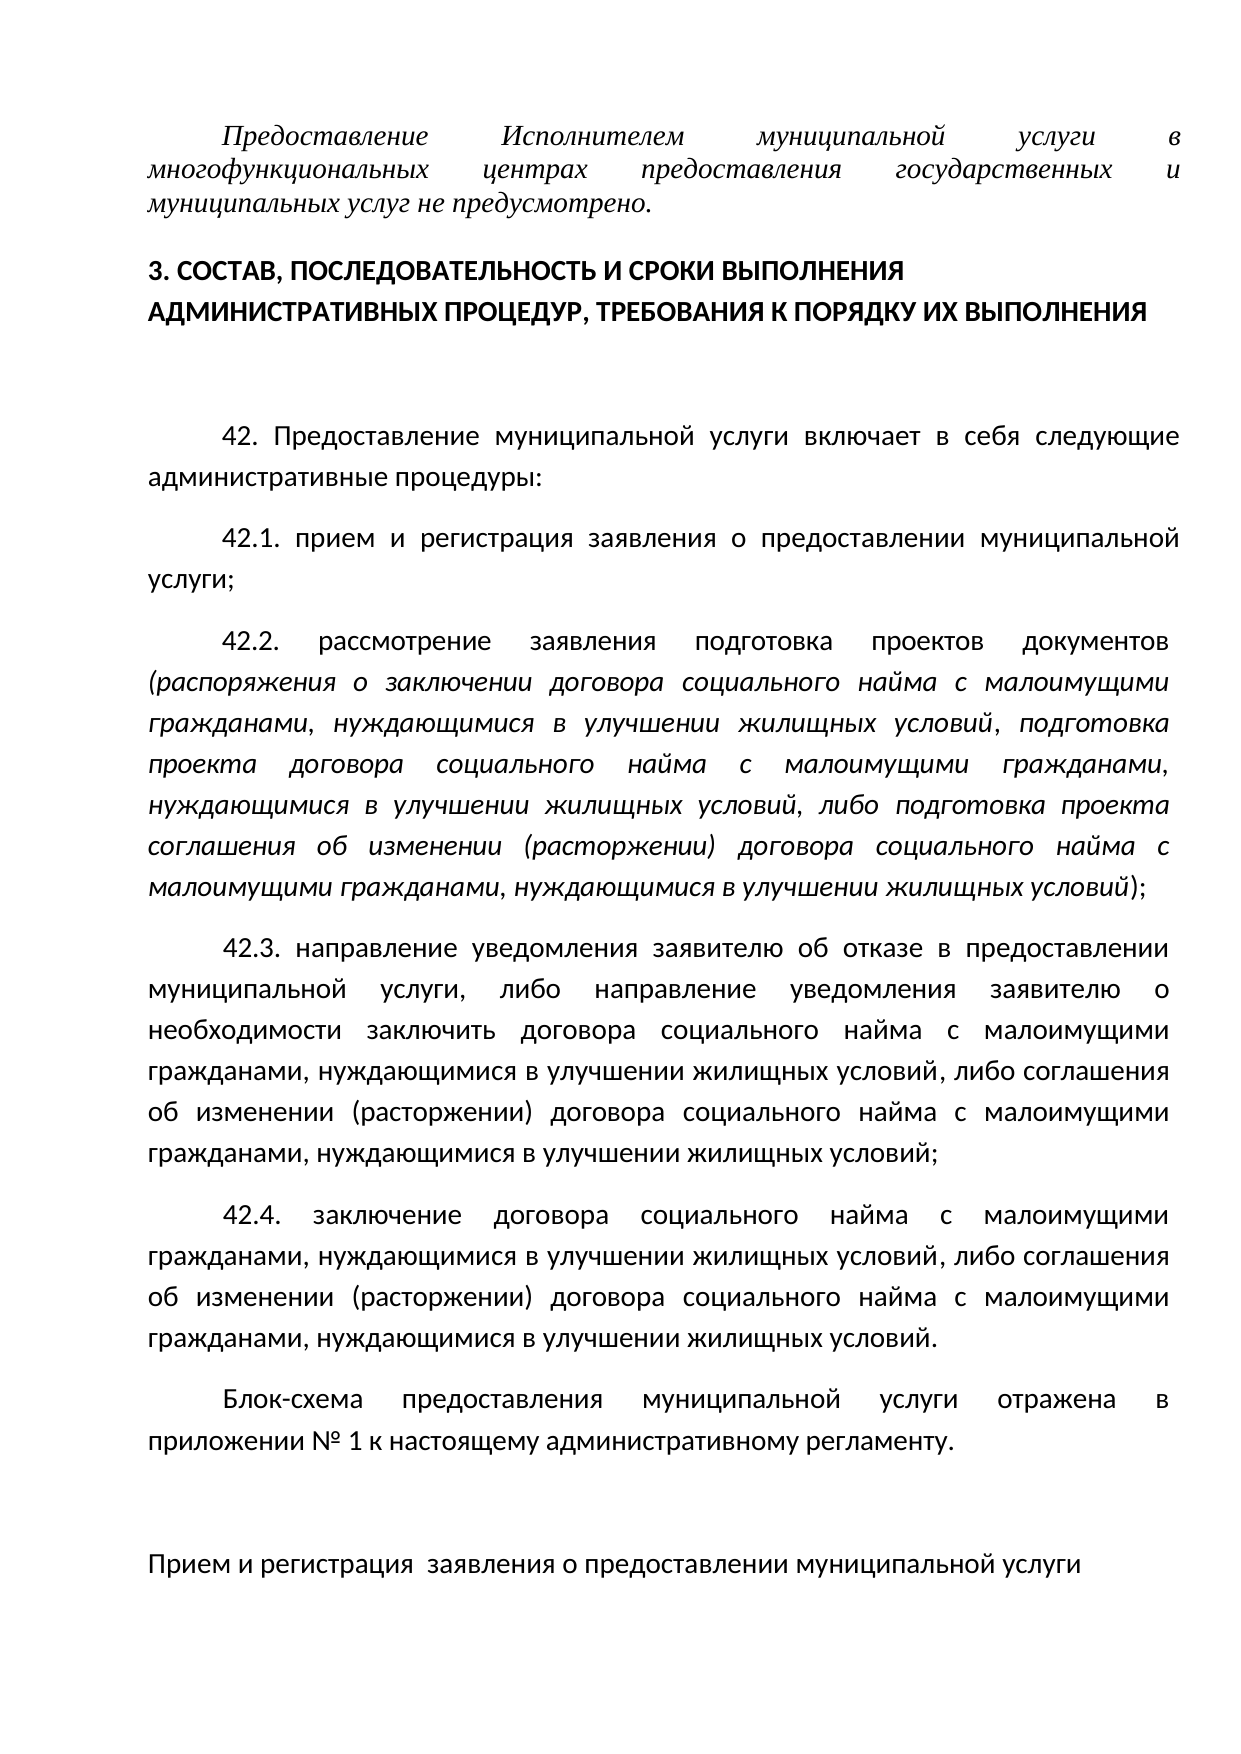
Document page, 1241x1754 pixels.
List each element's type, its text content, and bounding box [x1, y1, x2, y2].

text 42.2. рассмотрение заявления подготовка проектов документов (распоряжения о заключении договора социального найма с малоимущими гражданами, нуждающимися в улучшении жилищных условий, подготовка проекта договора социального найма с малоимущими гражданами, нуждающимися в улучшении жилищных условий, либо подготовка проекта соглашения об изменении (расторжении) договора социального найма с малоимущими гражданами, нуждающимися в улучшении жилищных условий); [148, 622, 1170, 903]
text Предоставление Исполнителем муниципальной услуги в многофункциональных центрах предоставления государственных и муниципальных услуг не предусмотрено. [148, 118, 1181, 219]
text Прием и регистрация заявления о предоставлении муниципальной услуги [148, 1545, 1181, 1581]
text 3. СОСТАВ, ПОСЛЕДОВАТЕЛЬНОСТЬ И СРОКИ ВЫПОЛНЕНИЯ АДМИНИСТРАТИВНЫХ ПРОЦЕДУР, ТРЕБОВАНИЯ К ПОРЯДКУ ИХ ВЫПОЛНЕНИЯ [148, 252, 1181, 329]
text 42.1. прием и регистрация заявления о предоставлении муниципальной услуги; [148, 519, 1181, 596]
text Блок-схема предоставления муниципальной услуги отражена в приложении № 1 к настоящему административному регламенту. [148, 1381, 1170, 1457]
text 42. Предоставление муниципальной услуги включает в себя следующие административные процедуры: [148, 417, 1181, 493]
text 42.3. направление уведомления заявителю об отказе в предоставлении муниципальной услуги, либо направление уведомления заявителю о необходимости заключить договора социального найма с малоимущими гражданами, нуждающимися в улучшении жилищных условий, либо соглашения об изменении (расторжении) договора социального найма с малоимущими гражданами, нуждающимися в улучшении жилищных условий; [148, 929, 1170, 1170]
text 42.4. заключение договора социального найма с малоимущими гражданами, нуждающимися в улучшении жилищных условий, либо соглашения об изменении (расторжении) договора социального найма с малоимущими гражданами, нуждающимися в улучшении жилищных условий. [148, 1196, 1170, 1354]
